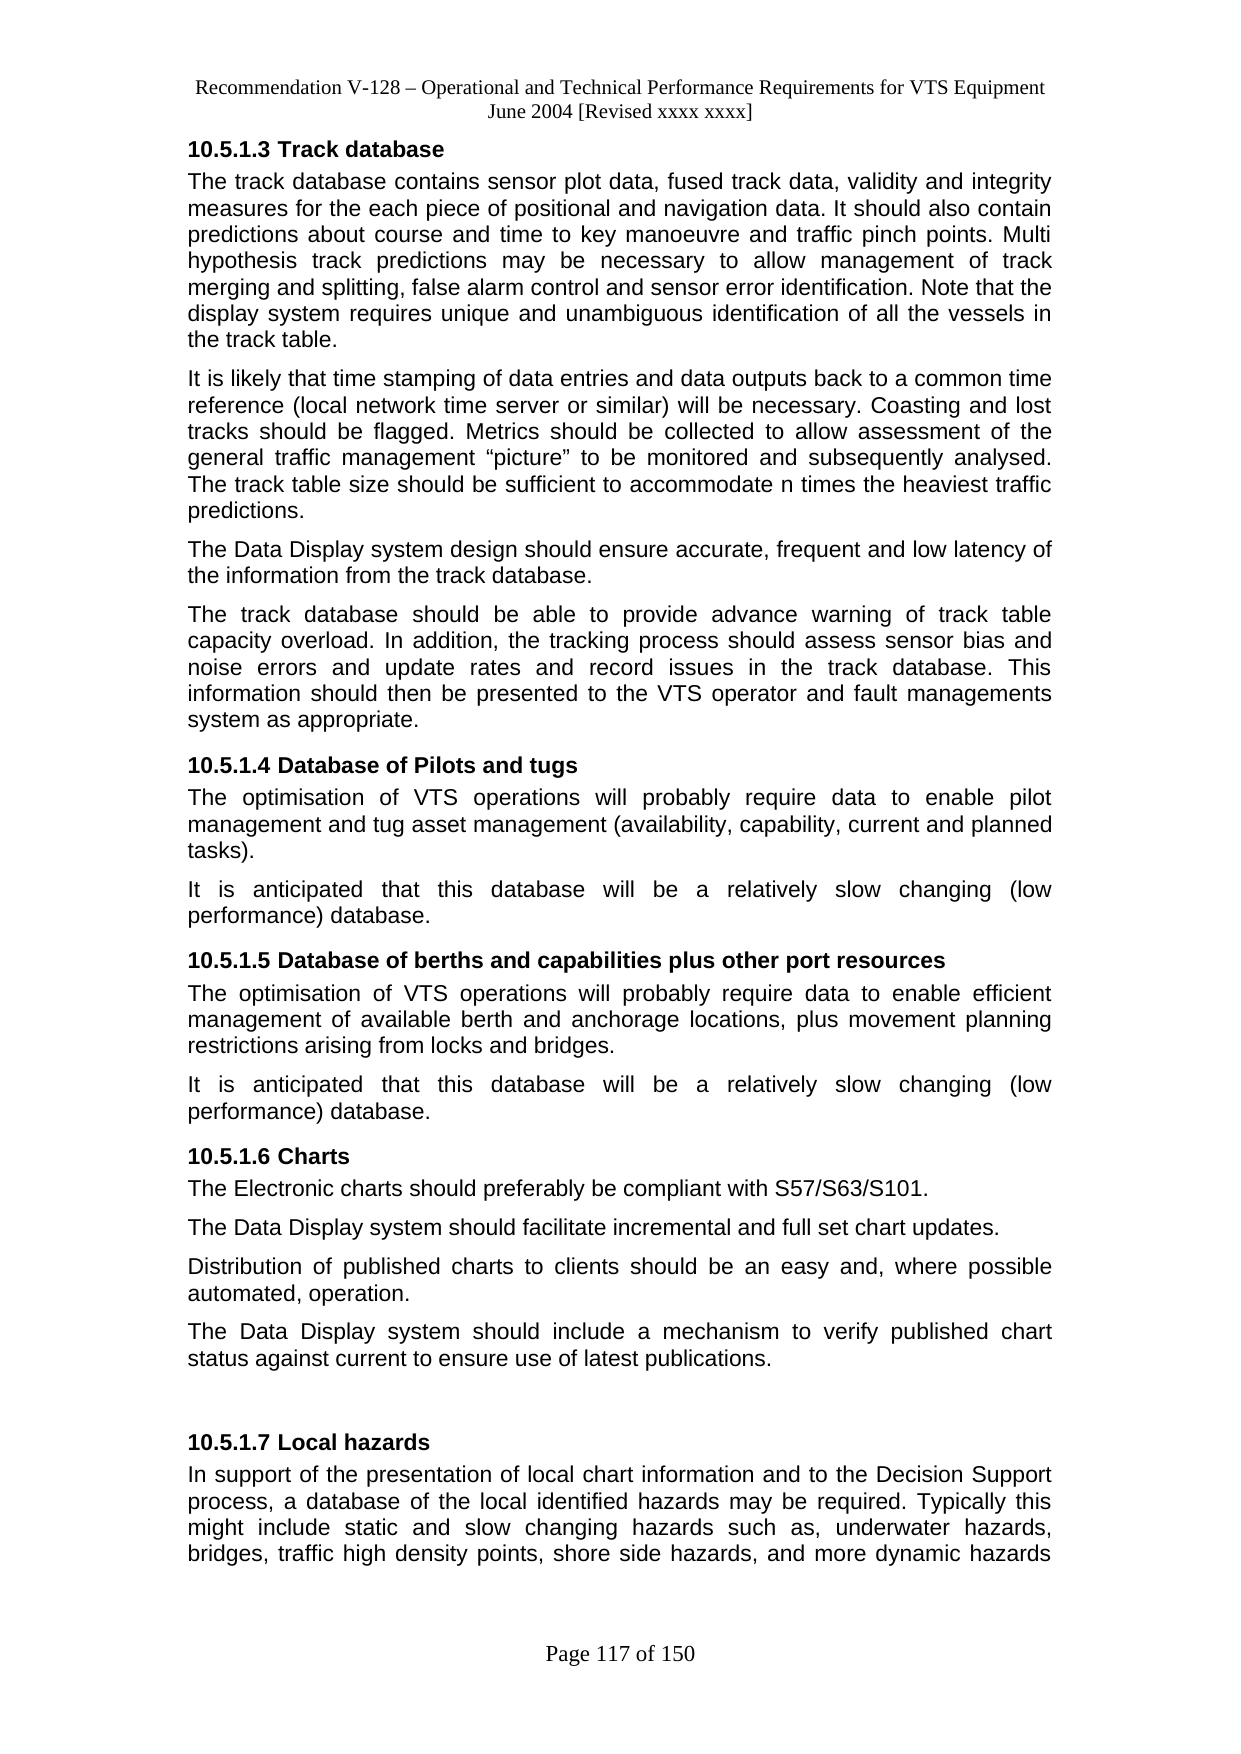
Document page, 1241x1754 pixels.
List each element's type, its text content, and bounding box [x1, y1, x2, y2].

text It is likely that time stamping of data entries and data outputs back to a common time reference (local network time server or similar) will be necessary. Coasting and lost tracks should be flagged. Metrics should be collected to allow assessment of the general traffic management “picture” to be monitored and subsequently analysed. The track table size should be sufficient to accommodate n times the heaviest traffic predictions. [187, 365, 1053, 523]
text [187, 1461, 1053, 1567]
subtitle Charts [187, 1143, 1053, 1169]
text The Data Display system should facilitate incremental and full set chart updates. [187, 1214, 1053, 1241]
text The Data Display system design should ensure accurate, frequent and low latency of the information from the track database. [187, 536, 1053, 588]
text It is anticipated that this database will be a relatively slow changing (low performance) database. [187, 876, 1053, 928]
subtitle Database of Pilots and tugs [187, 752, 1053, 778]
text The Electronic charts should preferably be compliant with S57/S63/S101. [187, 1175, 1053, 1202]
subtitle Track database [187, 136, 1053, 162]
text The optimisation of VTS operations will probably require data to enable pilot management and tug asset management (availability, capability, current and planned tasks). [187, 784, 1053, 863]
subtitle Local hazards [187, 1429, 1053, 1455]
text The Data Display system should include a mechanism to verify published chart status against current to ensure use of latest publications. [187, 1318, 1053, 1371]
text The optimisation of VTS operations will probably require data to enable efficient management of available berth and anchorage locations, plus movement planning restrictions arising from locks and bridges. [187, 980, 1053, 1059]
text The track database should be able to provide advance warning of track table capacity overload. In addition, the tracking process should assess sensor bias and noise errors and update rates and record issues in the track database. This information should then be presented to the VTS operator and fault managements system as appropriate. [187, 601, 1053, 733]
text Distribution of published charts to clients should be an easy and, where possible automated, operation. [187, 1253, 1053, 1306]
text It is anticipated that this database will be a relatively slow changing (low performance) database. [187, 1071, 1053, 1124]
subtitle Database of berths and capabilities plus other port resources [187, 947, 1053, 973]
text The track database contains sensor plot data, fused track data, validity and integrity measures for the each piece of positional and navigation data. It should also contain predictions about course and time to key manoeuvre and traffic pinch points. Multi hypothesis track predictions may be necessary to allow management of track merging and splitting, false alarm control and sensor error identification. Note that the display system requires unique and unambiguous identification of all the vessels in the track table. [187, 168, 1053, 353]
